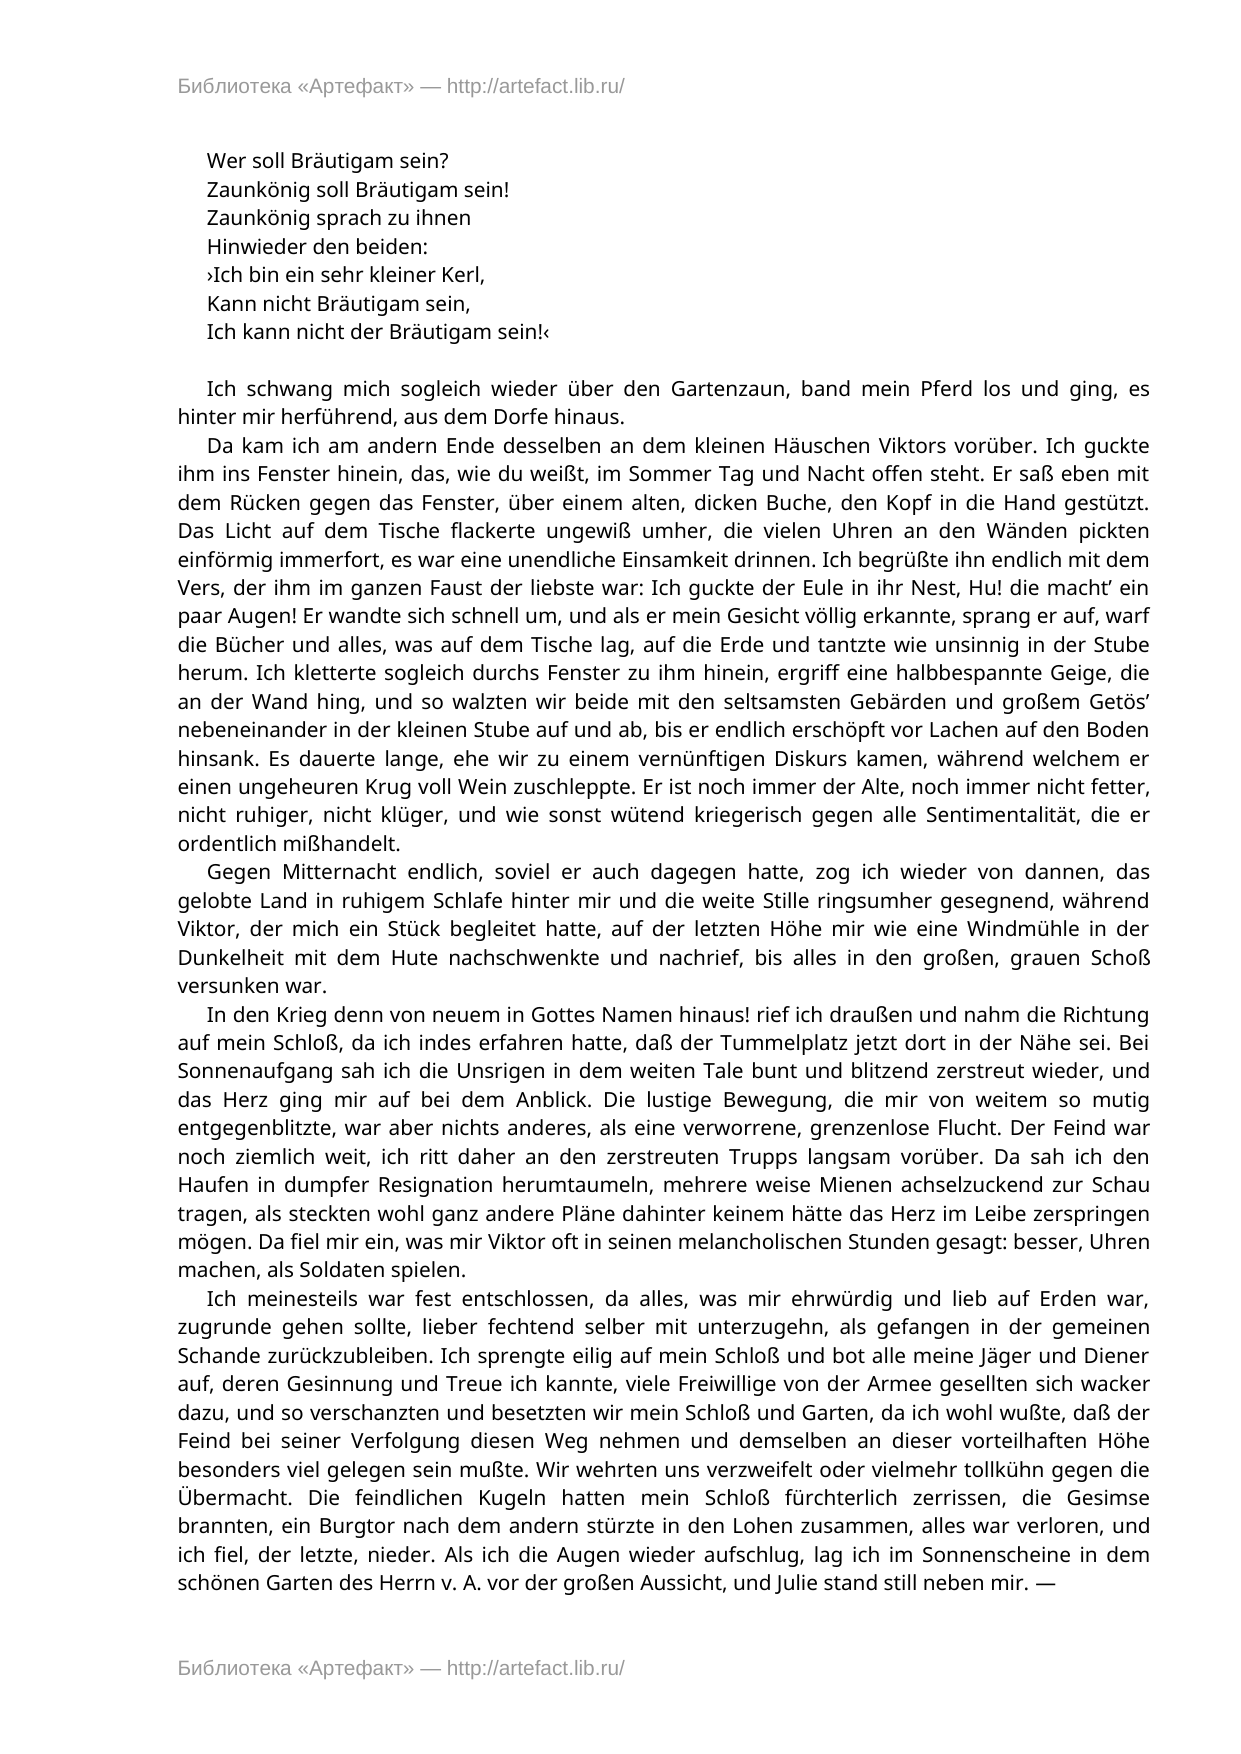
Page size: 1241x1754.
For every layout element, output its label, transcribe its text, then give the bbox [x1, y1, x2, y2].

text Ich meinesteils war fest entschlossen, da alles, was mir ehrwürdig und lieb auf Erden war, zugrunde gehen sollte, lieber fechtend selber mit unterzugehn, als gefangen in der gemeinen Schande zurückzubleiben. Ich sprengte eilig auf mein Schloß und bot alle meine Jäger und Diener auf, deren Gesinnung und Treue ich kannte, viele Freiwillige von der Armee gesellten sich wacker dazu, und so verschanzten und besetzten wir mein Schloß und Garten, da ich wohl wußte, daß der Feind bei seiner Verfolgung diesen Weg nehmen und demselben an dieser vorteilhaften Höhe besonders viel gelegen sein mußte. Wir wehrten uns verzweifelt oder vielmehr tollkühn gegen die Übermacht. Die feindlichen Kugeln hatten mein Schloß fürchterlich zerrissen, die Gesimse brannten, ein Burgtor nach dem andern stürzte in den Lohen zusammen, alles war verloren, und ich fiel, der letzte, nieder. Als ich die Augen wieder aufschlug, lag ich im Sonnenscheine in dem schönen Garten des Herrn v. A. vor der großen Aussicht, und Julie stand still neben mir. — [177, 1284, 1152, 1597]
text Zaunkönig sprach zu ihnen [177, 203, 1152, 232]
text Zaunkönig soll Bräutigam sein! [177, 175, 1152, 203]
text Da kam ich am andern Ende desselben an dem kleinen Häuschen Viktors vorüber. Ich guckte ihm ins Fenster hinein, das, wie du weißt, im Sommer Tag und Nacht offen steht. Er saß eben mit dem Rücken gegen das Fenster, über einem alten, dicken Buche, den Kopf in die Hand gestützt. Das Licht auf dem Tische flackerte ungewiß umher, die vielen Uhren an den Wänden pickten einförmig immerfort, es war eine unendliche Einsamkeit drinnen. Ich begrüßte ihn endlich mit dem Vers, der ihm im ganzen Faust der liebste war: Ich guckte der Eule in ihr Nest, Hu! die macht’ ein paar Augen! Er wandte sich schnell um, und als er mein Gesicht völlig erkannte, sprang er auf, warf die Bücher und alles, was auf dem Tische lag, auf die Erde und tantzte wie unsinnig in der Stube herum. Ich kletterte sogleich durchs Fenster zu ihm hinein, ergriff eine halbbespannte Geige, die an der Wand hing, und so walzten wir beide mit den seltsamsten Gebärden und großem Getös’ nebeneinander in der kleinen Stube auf und ab, bis er endlich erschöpft vor Lachen auf den Boden hinsank. Es dauerte lange, ehe wir zu einem vernünftigen Diskurs kamen, während welchem er einen ungeheuren Krug voll Wein zuschleppte. Er ist noch immer der Alte, noch immer nicht fetter, nicht ruhiger, nicht klüger, und wie sonst wütend kriegerisch gegen alle Sentimentalität, die er ordentlich mißhandelt. [177, 431, 1152, 857]
text Gegen Mitternacht endlich, soviel er auch dagegen hatte, zog ich wieder von dannen, das gelobte Land in ruhigem Schlafe hinter mir und die weite Stille ringsumher gesegnend, während Viktor, der mich ein Stück begleitet hatte, auf der letzten Höhe mir wie eine Windmühle in der Dunkelheit mit dem Hute nachschwenkte und nachrief, bis alles in den großen, grauen Schoß versunken war. [177, 857, 1152, 1000]
text Kann nicht Bräutigam sein, [177, 289, 1152, 317]
text Ich schwang mich sogleich wieder über den Gartenzaun, band mein Pferd los und ging, es hinter mir herführend, aus dem Dorfe hinaus. [177, 374, 1152, 431]
text ›Ich bin ein sehr kleiner Kerl, [177, 260, 1152, 289]
text Ich kann nicht der Bräutigam sein!‹ [177, 317, 1152, 346]
text In den Krieg denn von neuem in Gottes Namen hinaus! rief ich draußen und nahm die Richtung auf mein Schloß, da ich indes erfahren hatte, daß der Tummelplatz jetzt dort in der Nähe sei. Bei Sonnenaufgang sah ich die Unsrigen in dem weiten Tale bunt und blitzend zerstreut wieder, und das Herz ging mir auf bei dem Anblick. Die lustige Bewegung, die mir von weitem so mutig entgegenblitzte, war aber nichts anderes, als eine verworrene, grenzenlose Flucht. Der Feind war noch ziemlich weit, ich ritt daher an den zerstreuten Trupps langsam vorüber. Da sah ich den Haufen in dumpfer Resignation herumtaumeln, mehrere weise Mienen achselzuckend zur Schau tragen, als steckten wohl ganz andere Pläne dahinter keinem hätte das Herz im Leibe zerspringen mögen. Da fiel mir ein, was mir Viktor oft in seinen melancholischen Stunden gesagt: besser, Uhren machen, als Soldaten spielen. [177, 1000, 1152, 1284]
text Hinwieder den beiden: [177, 232, 1152, 260]
text Wer soll Bräutigam sein? [177, 147, 1152, 175]
